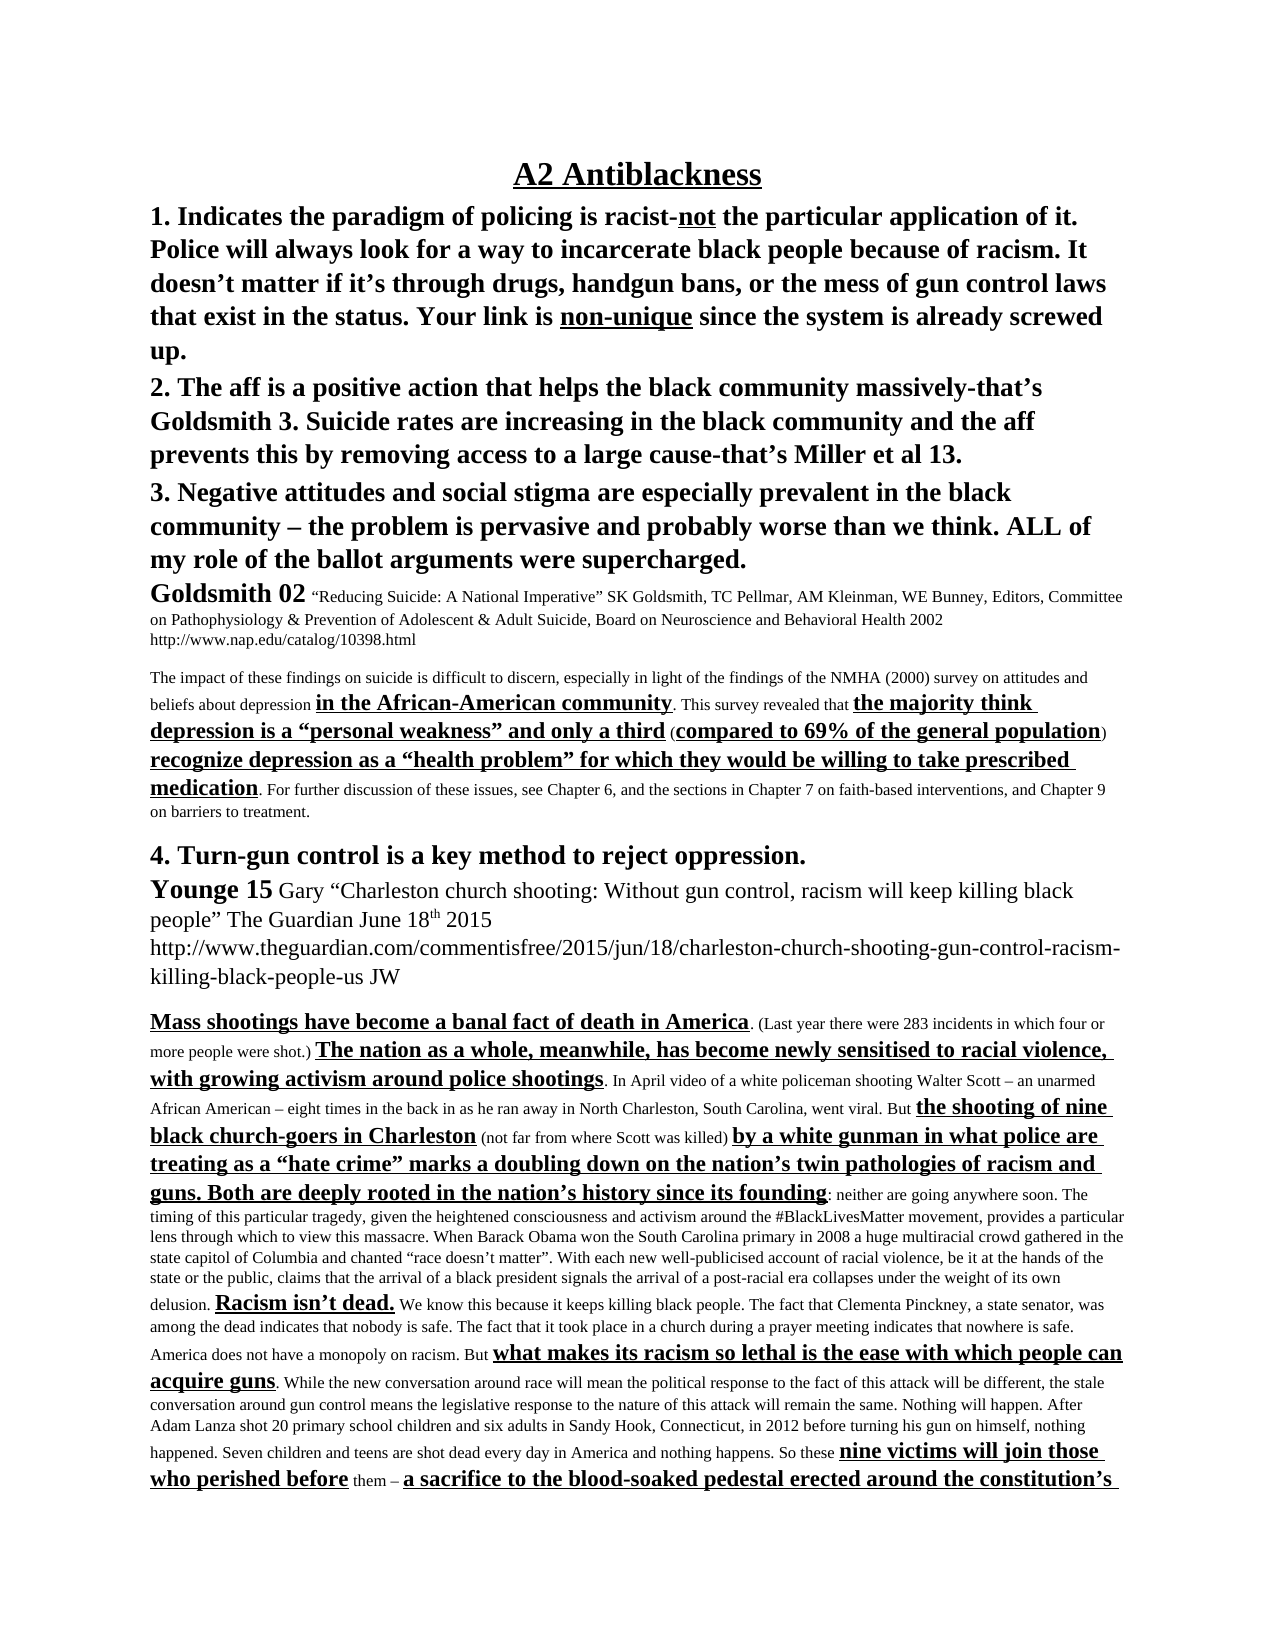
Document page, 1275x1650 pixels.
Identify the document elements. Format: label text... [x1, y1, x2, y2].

text Younge 15 Gary “Charleston church shooting: Without gun control, racism will keep killing black people” The Guardian June 18th 2015 http://www.theguardian.com/commentisfree/2015/jun/18/charleston-church-shooting-gun-control-racism-killing-black-people-us JW [150, 873, 1125, 989]
subtitle 1. Indicates the paradigm of policing is racist-not the particular application of it. Police will always look for a way to incarcerate black people because of racism. It doesn’t matter if it’s through drugs, handgun bans, or the mess of gun control laws that exist in the status. Your link is non-unique since the system is already screwed up. [150, 200, 1125, 365]
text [150, 1008, 1125, 1491]
subtitle 2. The aff is a positive action that helps the black community massively-that’s Goldsmith 3. Suicide rates are increasing in the black community and the aff prevents this by removing access to a large cause-that’s Miller et al 13. [150, 372, 1125, 470]
subtitle 4. Turn-gun control is a key method to reject oppression. [150, 839, 1125, 870]
subtitle 3. Negative attitudes and social stigma are especially prevalent in the black community – the problem is pervasive and probably worse than we think. ALL of my role of the ballot arguments were supercharged. [150, 476, 1125, 574]
subtitle A2 Antiblackness [150, 154, 1125, 192]
text The impact of these findings on suicide is difficult to discern, especially in light of the findings of the NMHA (2000) survey on attitudes and beliefs about depression in the African-American community. This survey revealed that the majority think depression is a “personal weakness” and only a third (compared to 69% of the general population) recognize depression as a “health problem” for which they would be willing to take prescribed medication. For further discussion of these issues, see Chapter 6, and the sections in Chapter 7 on faith-based interventions, and Chapter 9 on barriers to treatment. [150, 667, 1125, 821]
text Goldsmith 02 “Reducing Suicide: A National Imperative” SK Goldsmith, TC Pellmar, AM Kleinman, WE Bunney, Editors, Committee on Pathophysiology & Prevention of Adolescent & Adult Suicide, Board on Neuroscience and Behavioral Health 2002 http://www.nap.edu/catalog/10398.html [150, 577, 1125, 649]
